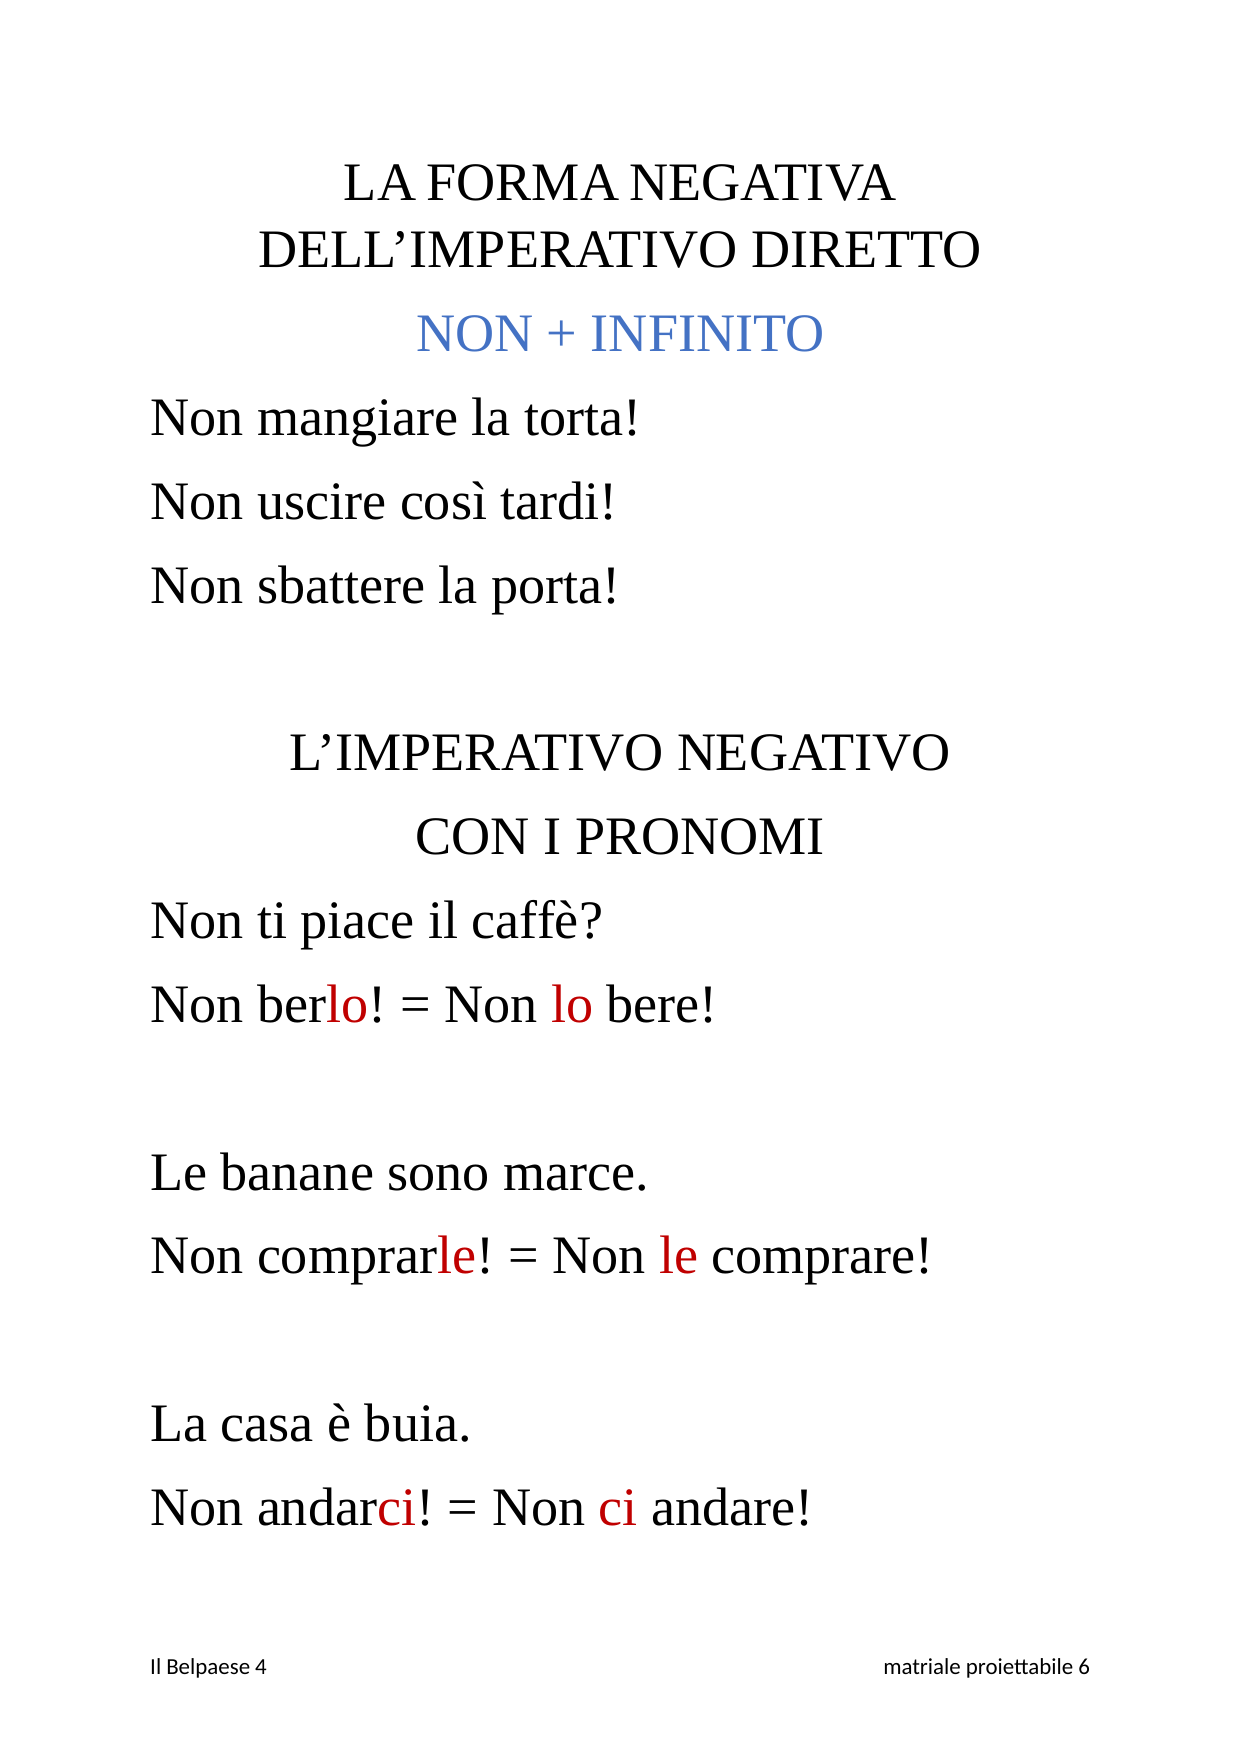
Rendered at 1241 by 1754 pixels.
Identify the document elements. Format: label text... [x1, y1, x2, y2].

text Non berlo! = Non lo bere! [150, 972, 1090, 1034]
text Non uscire così tardi! [150, 469, 1090, 531]
text NON + INFINITO [150, 301, 1090, 363]
text CON I PRONOMI [150, 804, 1090, 866]
text Non sbattere la porta! [150, 553, 1090, 615]
text Non comprarle! = Non le comprare! [150, 1223, 1090, 1286]
text Non ti piace il caffè? [150, 888, 1090, 950]
text Le banane sono marce. [150, 1139, 1090, 1202]
text La casa è buia. [150, 1391, 1090, 1453]
text LA FORMA NEGATIVA DELL’IMPERATIVO DIRETTO [150, 150, 1090, 279]
text Non mangiare la torta! [150, 385, 1090, 447]
text Non andarci! = Non ci andare! [150, 1475, 1090, 1537]
text L’IMPERATIVO NEGATIVO [150, 720, 1090, 783]
